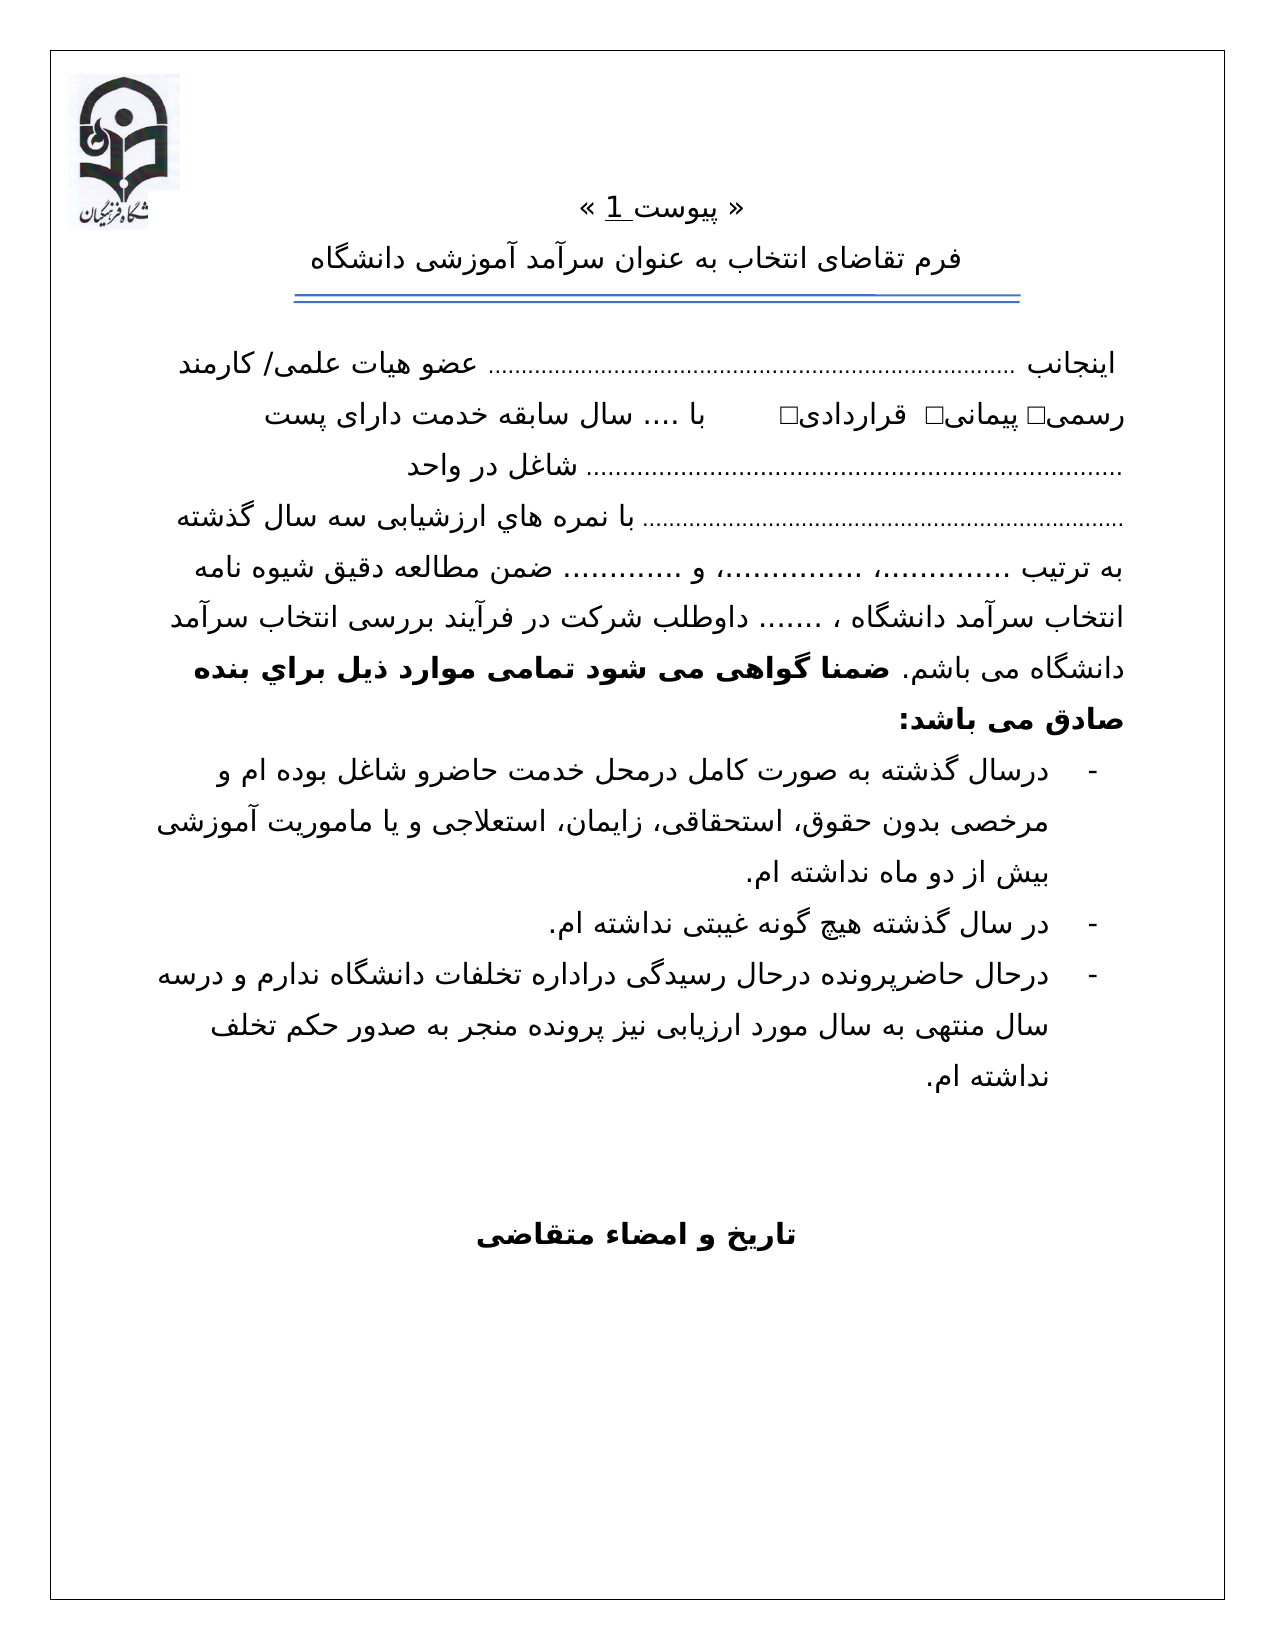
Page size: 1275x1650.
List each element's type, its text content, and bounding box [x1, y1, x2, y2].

text تاریخ و امضاء متقاضی [148, 1217, 1125, 1251]
text فرم تقاضاى انتخاب به عنوان سرآمد آموزشی دانشگاه [148, 242, 1125, 276]
list در سال گذشته هیچ گونه غیبتى نداشته ام. [148, 906, 1087, 940]
list درحال حاضرپرونده درحال رسیدگى دراداره تخلفات دانشگاه ندارم و درسه سال منتهى به سال مورد ارزیابى نیز پرونده منجر به صدور حکم تخلف نداشته ام. [148, 957, 1087, 1093]
text اینجانب ................................................................................ عضو هیات علمی/ کارمند رسمى□ پیمانى□ قراردادی□ با .... سال سابقه خدمت داراى پست .......................................................................... شاغل در واحد ......................................................................... با نمره هاي ارزشیابى سه سال گذشته به ترتیب ..............، ...............، و ............. ضمن مطالعه دقیق شیوه نامه انتخاب سرآمد دانشگاه ، ....... داوطلب شرکت در فرآیند بررسى انتخاب سرآمد دانشگاه مى باشم. ضمنا گواهى می شود تمامى موارد ذیل براي بنده صادق می باشد: [148, 346, 1125, 737]
picture [65, 73, 180, 230]
list درسال گذشته به صورت کامل درمحل خدمت حاضرو شاغل بوده ام و مرخصى بدون حقوق، استحقاقى، زایمان، استعلاجى و یا ماموریت آموزشى بیش از دو ماه نداشته ام. [148, 754, 1087, 889]
text « پیوست 1 » [148, 191, 1125, 224]
